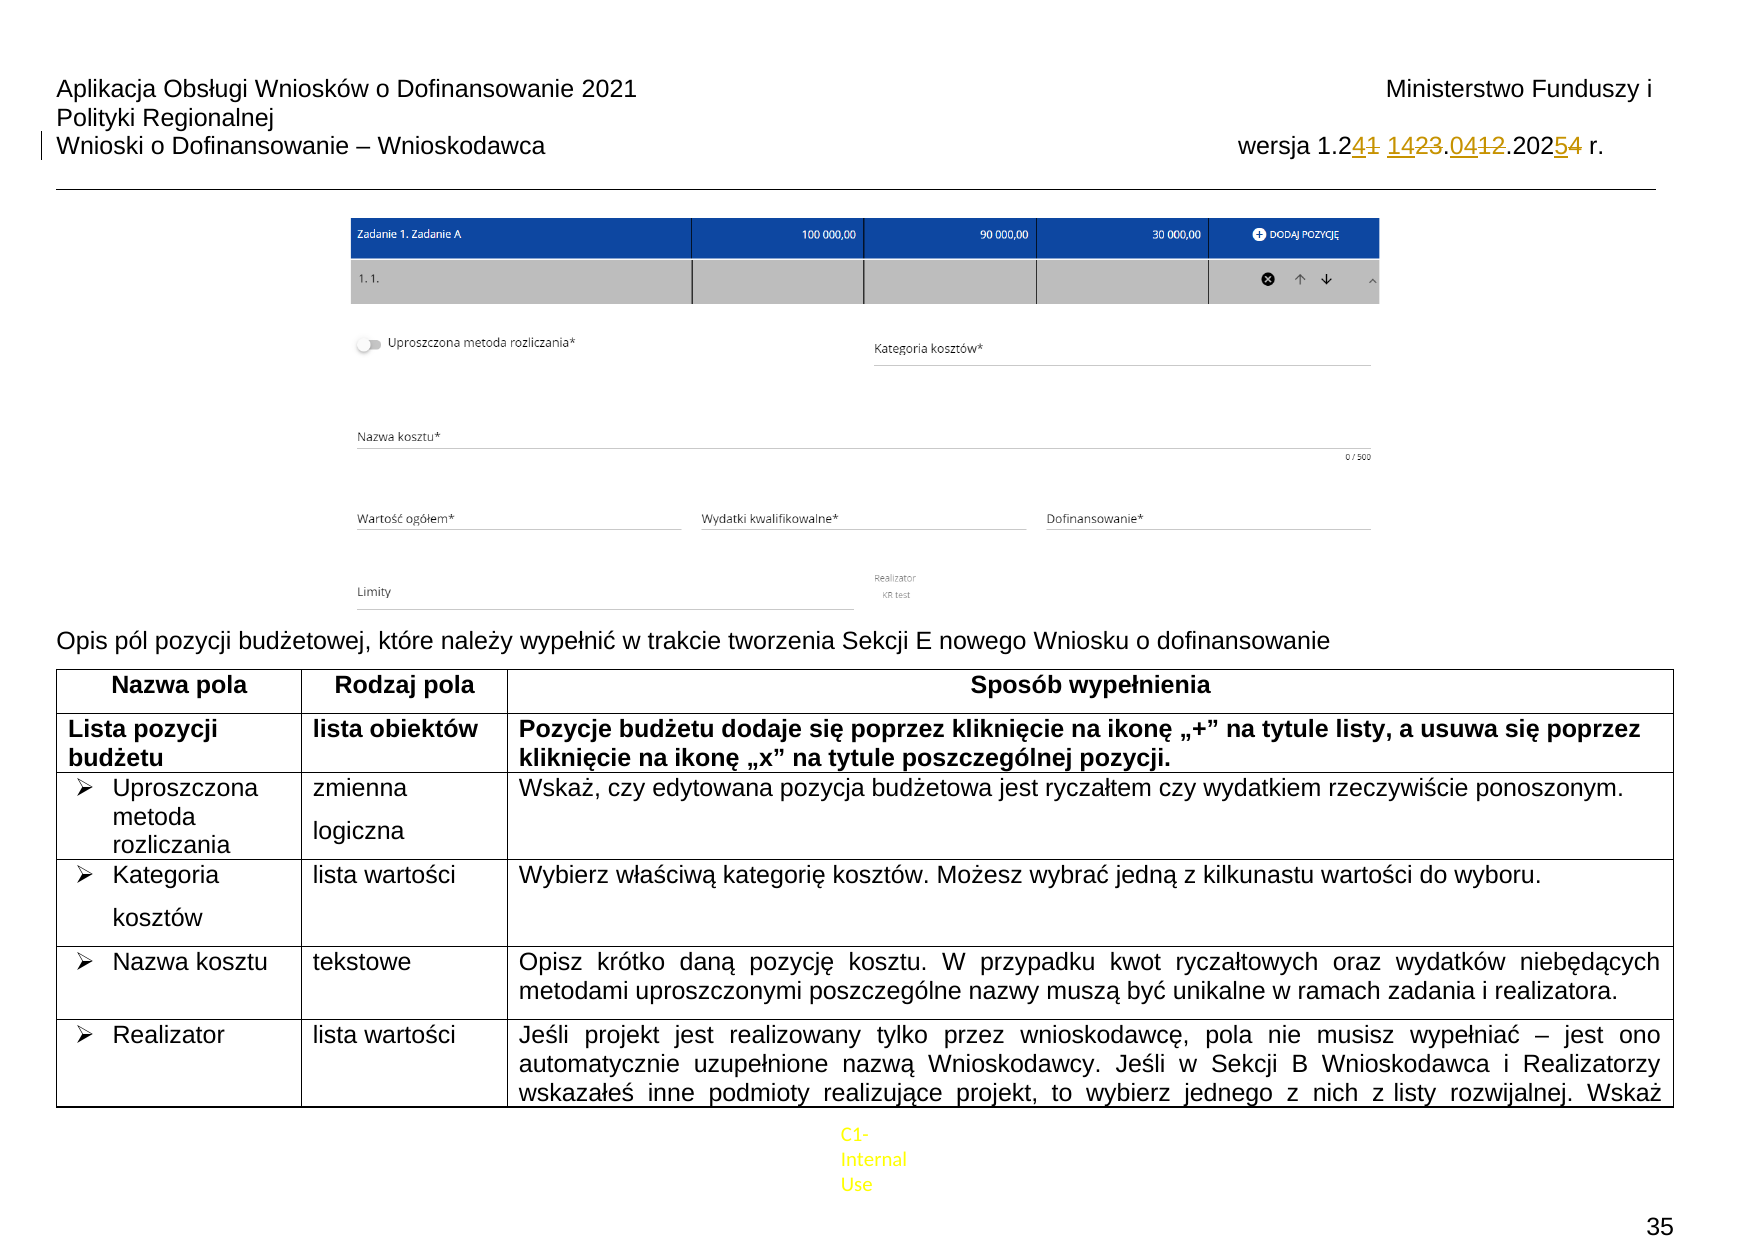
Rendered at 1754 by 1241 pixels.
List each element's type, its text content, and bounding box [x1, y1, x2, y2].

table_cell Wybierz właściwą kategorię kosztów. Możesz wybrać jedną z kilkunastu wartości do wyboru. [508, 860, 1673, 946]
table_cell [508, 1020, 1673, 1106]
table_cell Nazwa kosztu [57, 947, 301, 1019]
table_cell zmienna logiczna [302, 773, 507, 859]
picture [350, 218, 1380, 626]
table_cell lista wartości [302, 860, 507, 946]
table_cell lista wartości [302, 1020, 507, 1106]
table_cell Uproszczona metoda rozliczania [57, 773, 301, 859]
table_header Sposób wypełnienia [508, 670, 1673, 713]
table_cell Wskaż, czy edytowana pozycja budżetowa jest ryczałtem czy wydatkiem rzeczywiście ponoszonym. [508, 773, 1673, 859]
table_cell Kategoria kosztów [57, 860, 301, 946]
text Opis pól pozycji budżetowej, które należy wypełnić w trakcie tworzenia Sekcji E nowego Wniosku o dofinansowanie [56, 626, 1674, 654]
table_header Rodzaj pola [302, 670, 507, 713]
table_cell tekstowe [302, 947, 507, 1019]
table_cell lista obiektów [302, 714, 507, 772]
table_header Nazwa pola [57, 670, 301, 713]
table_cell Realizator [57, 1020, 301, 1106]
table_cell Lista pozycji budżetu [57, 714, 301, 772]
table_cell Opisz krótko daną pozycję kosztu. W przypadku kwot ryczałtowych oraz wydatków niebędących metodami uproszczonymi poszczególne nazwy muszą być unikalne w ramach zadania i realizatora. [508, 947, 1673, 1019]
table_cell Pozycje budżetu dodaje się poprzez kliknięcie na ikonę „+” na tytule listy, a usuwa się poprzez kliknięcie na ikonę „x” na tytule poszczególnej pozycji. [508, 714, 1673, 772]
